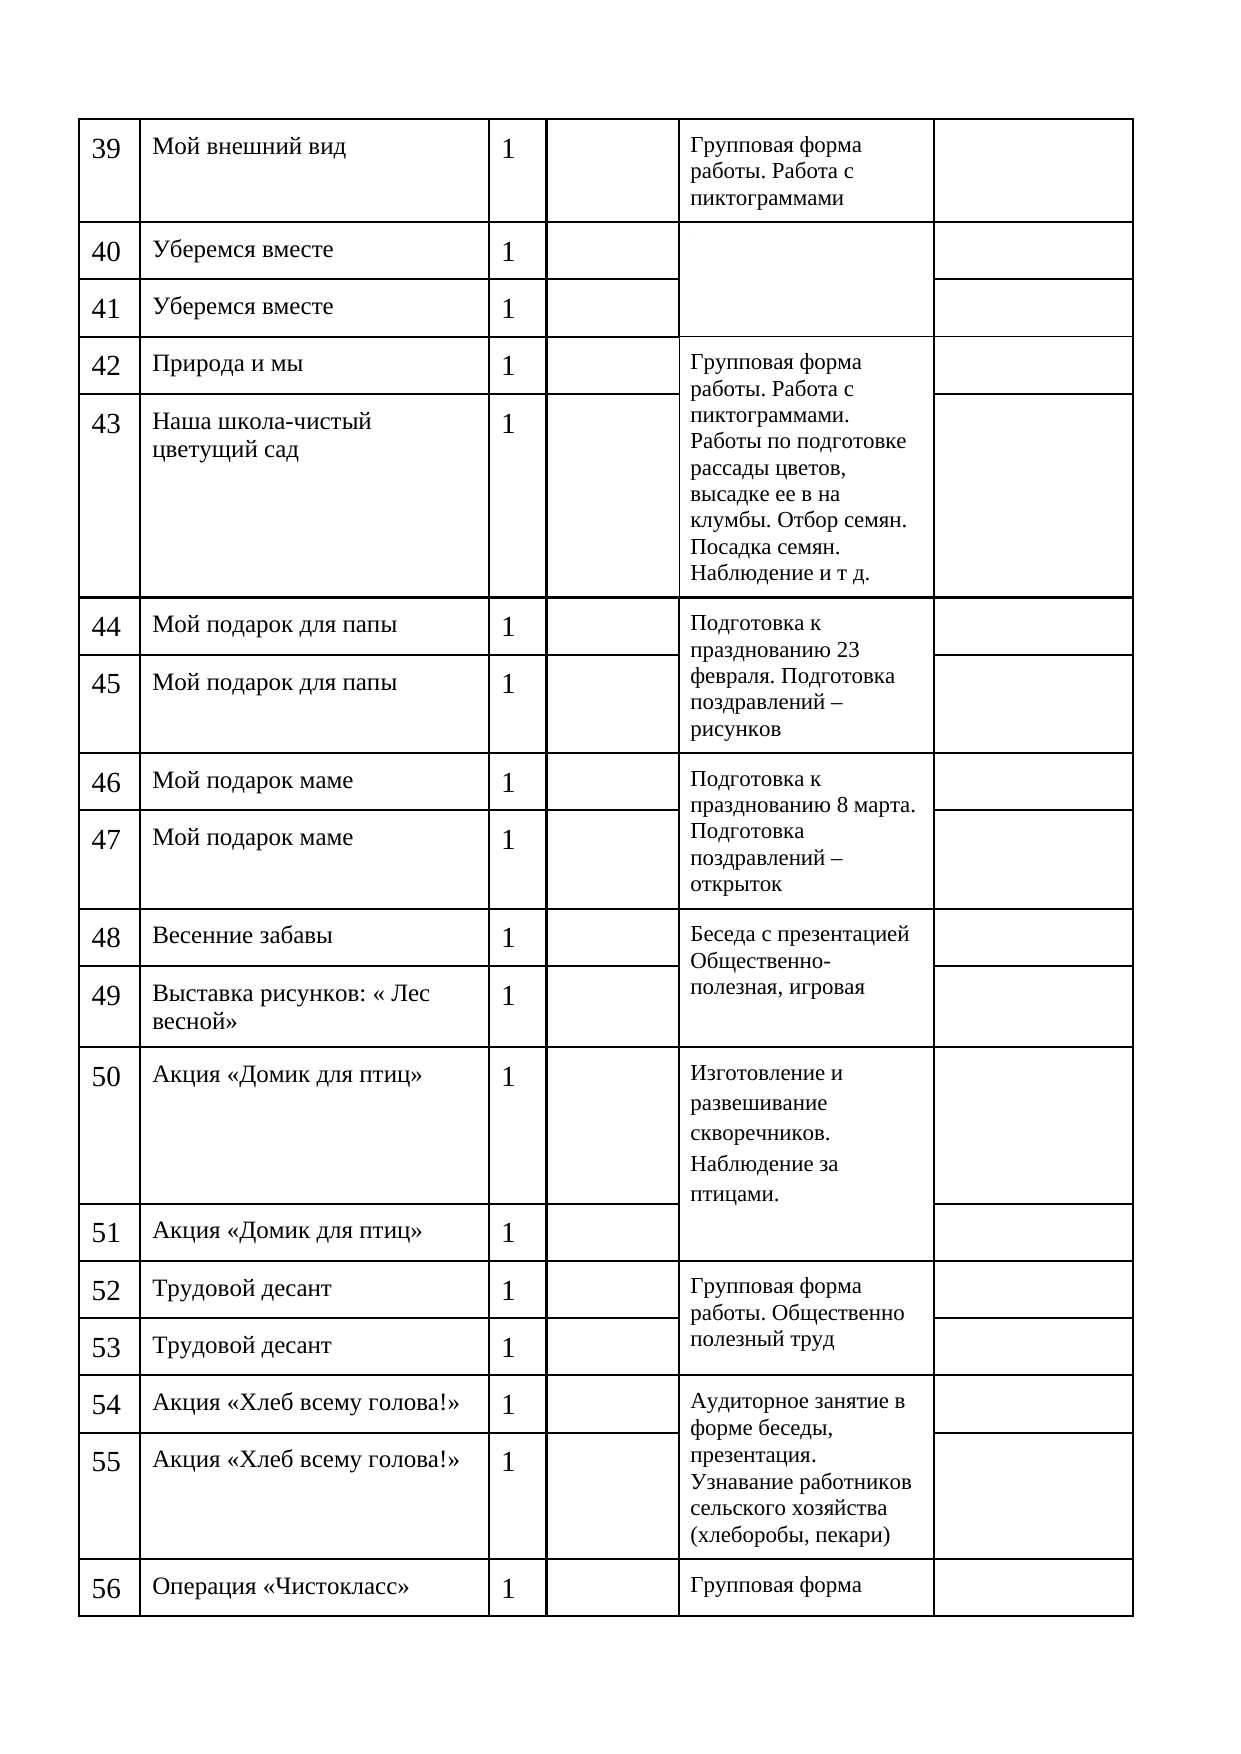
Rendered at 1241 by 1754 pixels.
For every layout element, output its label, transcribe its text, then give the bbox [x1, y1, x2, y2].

table_cell Весенние забавы [141, 910, 488, 965]
table_cell 49 [80, 967, 139, 1046]
table_cell 39 [80, 120, 139, 221]
table_cell 1 [490, 910, 545, 965]
table_cell 46 [80, 754, 139, 809]
table_cell [935, 1048, 1132, 1202]
table_cell [935, 1376, 1132, 1432]
table_cell 41 [80, 280, 139, 336]
table_cell [935, 337, 1132, 393]
table_cell Групповая форма работы. Работа с пиктограммами. Работы по подготовке рассады цветов, высадке ее в на клумбы. Отбор семян. Посадка семян. Наблюдение и т д. [680, 337, 933, 596]
table_cell [548, 754, 678, 809]
table_cell [935, 1434, 1132, 1558]
table_cell Акция «Домик для птиц» [141, 1048, 488, 1202]
table_cell 1 [490, 280, 545, 336]
table_cell [548, 223, 678, 278]
table_cell Мой подарок маме [141, 811, 488, 907]
table_cell Мой подарок маме [141, 754, 488, 809]
table_cell Акция «Домик для птиц» [141, 1205, 488, 1260]
table_cell Природа и мы [141, 338, 488, 393]
table_cell [935, 223, 1132, 278]
table_cell Выставка рисунков: « Лес весной» [141, 967, 488, 1046]
table_cell 1 [490, 656, 545, 752]
table_cell Наша школа-чистый цветущий сад [141, 395, 488, 596]
table_cell Подготовка к празднованию 23 февраля. Подготовка поздравлений – рисунков [680, 599, 933, 752]
table_cell [548, 120, 678, 221]
table_cell [548, 1376, 678, 1432]
table_cell 47 [80, 811, 139, 907]
table_cell [935, 395, 1132, 596]
table_cell [548, 280, 678, 336]
table_cell 52 [80, 1262, 139, 1317]
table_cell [141, 1560, 488, 1615]
table_cell 1 [490, 1560, 545, 1615]
table_cell 1 [490, 754, 545, 809]
table_cell Беседа с презентацией Общественно-полезная, игровая [680, 910, 933, 1046]
table_cell Трудовой десант [141, 1319, 488, 1374]
table_cell 42 [80, 338, 139, 393]
table_cell 44 [80, 599, 139, 654]
table_cell Подготовка к празднованию 8 марта. Подготовка поздравлений –открыток [680, 754, 933, 907]
table_cell [548, 1205, 678, 1260]
table_cell 43 [80, 395, 139, 596]
table_cell 1 [490, 1048, 545, 1202]
table_cell [935, 1262, 1132, 1317]
table_cell 1 [490, 223, 545, 278]
table_cell [548, 395, 679, 596]
table_cell [935, 1319, 1132, 1374]
table_cell [548, 1262, 678, 1317]
table_cell [935, 1560, 1132, 1615]
table_cell Мой внешний вид [141, 120, 488, 221]
table_cell 53 [80, 1319, 139, 1374]
table_cell Уберемся вместе [141, 280, 488, 336]
table_cell Аудиторное занятие в форме беседы, презентация. Узнавание работников сельского хозяйства (хлеборобы, пекари) [680, 1376, 933, 1558]
table_cell 56 [80, 1560, 139, 1615]
table_cell [548, 1434, 678, 1558]
table_cell [548, 1048, 678, 1202]
table_cell [548, 599, 678, 654]
table_cell [935, 656, 1132, 752]
table_cell [935, 754, 1132, 809]
table_cell [548, 1319, 678, 1374]
table_cell 1 [490, 1262, 545, 1317]
table_cell [935, 1205, 1132, 1260]
table_cell 51 [80, 1205, 139, 1260]
table_cell Акция «Хлеб всему голова!» [141, 1434, 488, 1558]
table_cell 45 [80, 656, 139, 752]
table_cell [935, 599, 1132, 654]
table_cell 1 [490, 1205, 545, 1260]
table_cell Мой подарок для папы [141, 656, 488, 752]
table_cell [548, 1560, 678, 1615]
table_cell [548, 338, 679, 393]
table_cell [680, 1560, 933, 1615]
table_cell Трудовой десант [141, 1262, 488, 1317]
table_cell [935, 967, 1132, 1046]
table_cell [548, 967, 678, 1046]
table_cell п [680, 223, 933, 336]
table_cell Уберемся вместе [141, 223, 488, 278]
table_cell 40 [80, 223, 139, 278]
table_cell 1 [490, 811, 545, 907]
table_cell 1 [490, 599, 545, 654]
table_cell 1 [490, 395, 545, 596]
table_cell [935, 811, 1132, 907]
table_cell Изготовление и развешивание скворечников. Наблюдение за птицами. [680, 1048, 933, 1260]
table_cell [548, 656, 678, 752]
table_cell [935, 280, 1132, 336]
table_cell 50 [80, 1048, 139, 1202]
table_cell 55 [80, 1434, 139, 1558]
table_cell 1 [490, 120, 545, 221]
table_cell 1 [490, 967, 545, 1046]
table_cell [935, 910, 1132, 965]
table_cell 1 [490, 338, 545, 393]
table_cell 1 [490, 1319, 545, 1374]
table_cell 54 [80, 1376, 139, 1432]
table_cell 1 [490, 1376, 545, 1432]
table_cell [680, 120, 933, 221]
table_cell Мой подарок для папы [141, 599, 488, 654]
table_cell [935, 120, 1132, 221]
table_cell 1 [490, 1434, 545, 1558]
table_cell [548, 910, 678, 965]
table_cell Групповая форма работы. Общественно полезный труд [680, 1262, 933, 1374]
table_cell [548, 811, 678, 907]
table_cell Акция «Хлеб всему голова!» [141, 1376, 488, 1432]
table_cell 48 [80, 910, 139, 965]
